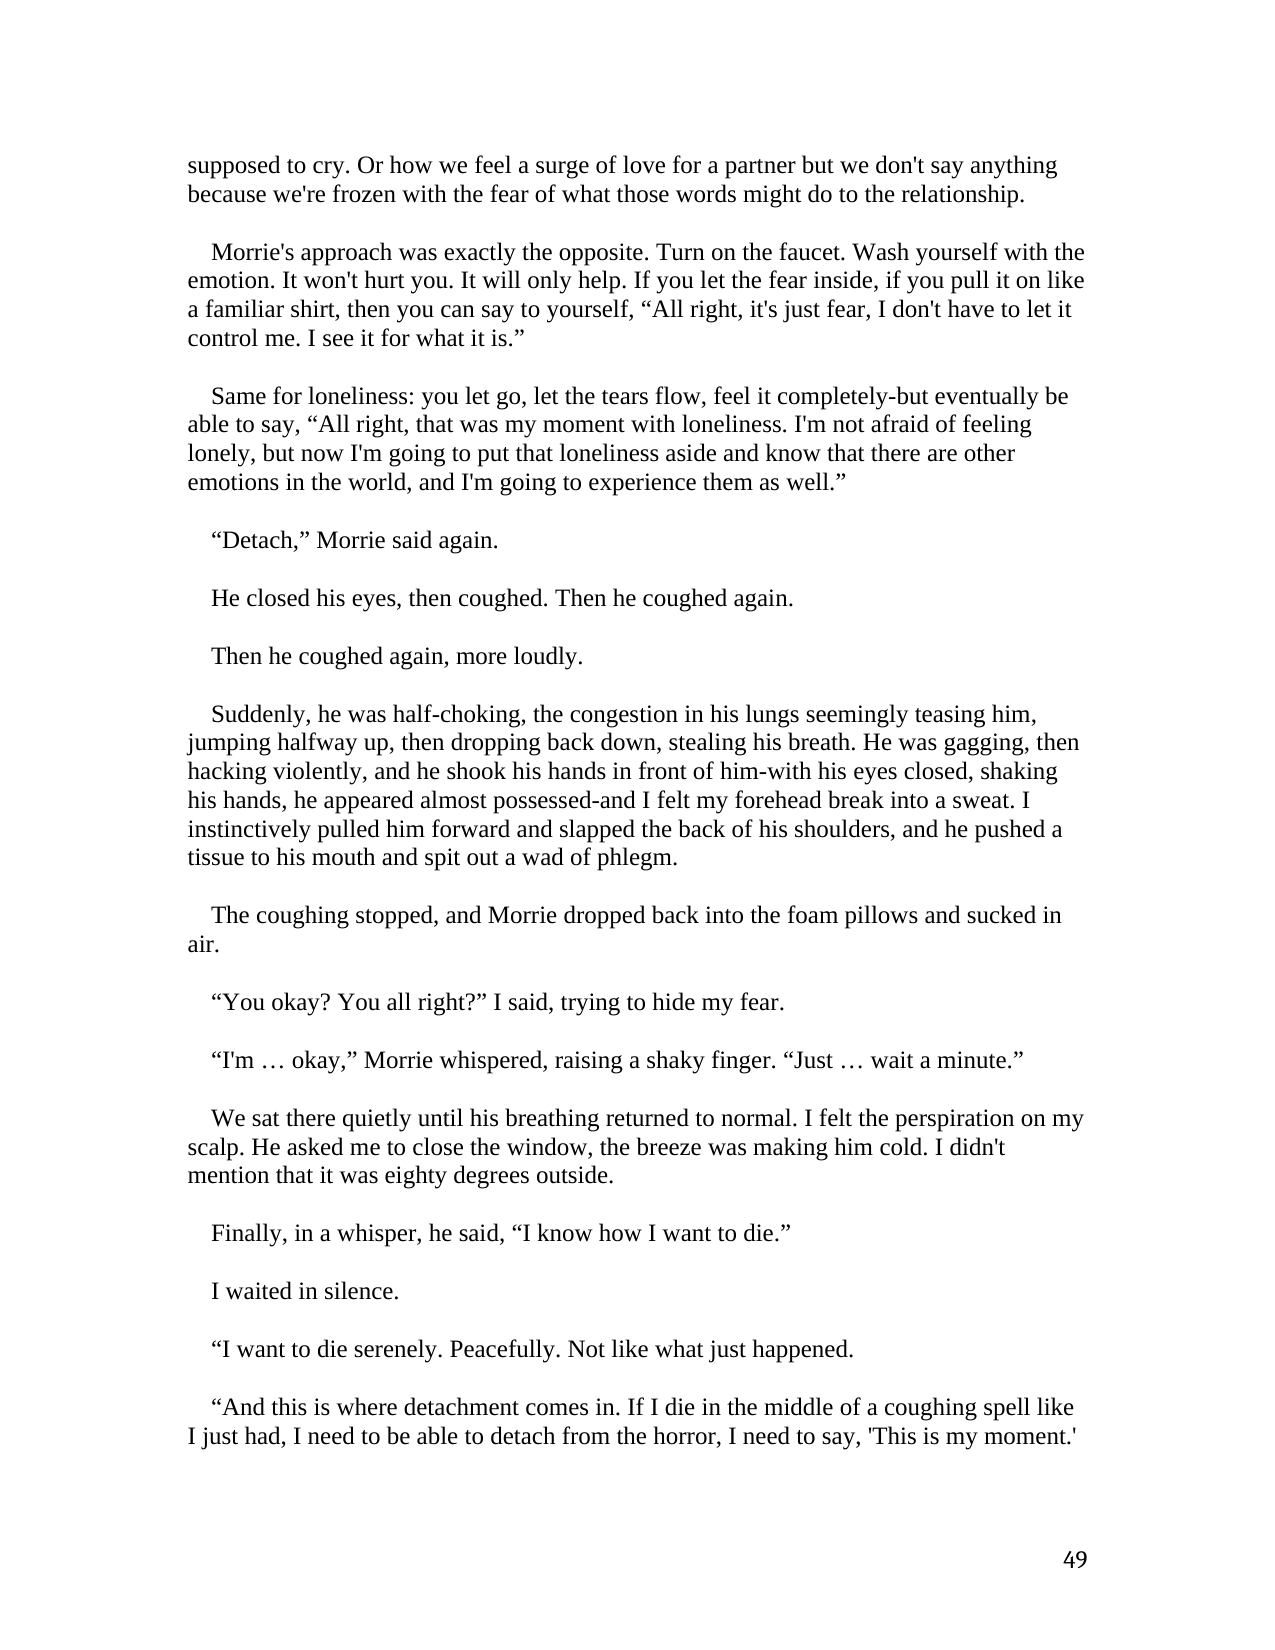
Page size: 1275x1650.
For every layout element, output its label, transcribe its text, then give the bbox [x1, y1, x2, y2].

text Same for loneliness: you let go, let the tears flow, feel it completely-but eventually be able to say, “All right, that was my moment with loneliness. I'm not afraid of feeling lonely, but now I'm going to put that loneliness aside and know that there are other emotions in the world, and I'm going to experience them as well.” [187, 381, 1087, 496]
text “And this is where detachment comes in. If I die in the middle of a coughing spell like I just had, I need to be able to detach from the horror, I need to say, 'This is my moment.' [187, 1392, 1087, 1449]
text The coughing stopped, and Morrie dropped back into the foam pillows and sucked in air. [187, 900, 1087, 958]
text “I want to die serenely. Peacefully. Not like what just happened. [187, 1334, 1087, 1363]
text He closed his eyes, then coughed. Then he coughed again. [187, 583, 1087, 612]
text Then he coughed again, more loudly. [187, 641, 1087, 669]
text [187, 150, 1087, 207]
text Suddenly, he was half-choking, the congestion in his lungs seemingly teasing him, jumping halfway up, then dropping back down, stealing his breath. He was gagging, then hacking violently, and he shook his hands in front of him-with his eyes closed, shaking his hands, he appeared almost possessed-and I felt my forehead break into a sweat. I instinctively pulled him forward and slapped the back of his shoulders, and he pushed a tissue to his mouth and spit out a wad of phlegm. [187, 699, 1087, 871]
text Finally, in a whisper, he said, “I know how I want to die.” [187, 1218, 1087, 1247]
text “Detach,” Morrie said again. [187, 525, 1087, 554]
text “I'm … okay,” Morrie whispered, raising a shaky finger. “Just … wait a minute.” [187, 1045, 1087, 1074]
text We sat there quietly until his breathing returned to normal. I felt the perspiration on my scalp. He asked me to close the window, the breeze was making him cold. I didn't mention that it was eighty degrees outside. [187, 1103, 1087, 1189]
text Morrie's approach was exactly the opposite. Turn on the faucet. Wash yourself with the emotion. It won't hurt you. It will only help. If you let the fear inside, if you pull it on like a familiar shirt, then you can say to yourself, “All right, it's just fear, I don't have to let it control me. I see it for what it is.” [187, 237, 1087, 352]
text I waited in silence. [187, 1276, 1087, 1305]
text “You okay? You all right?” I said, trying to hide my fear. [187, 987, 1087, 1016]
